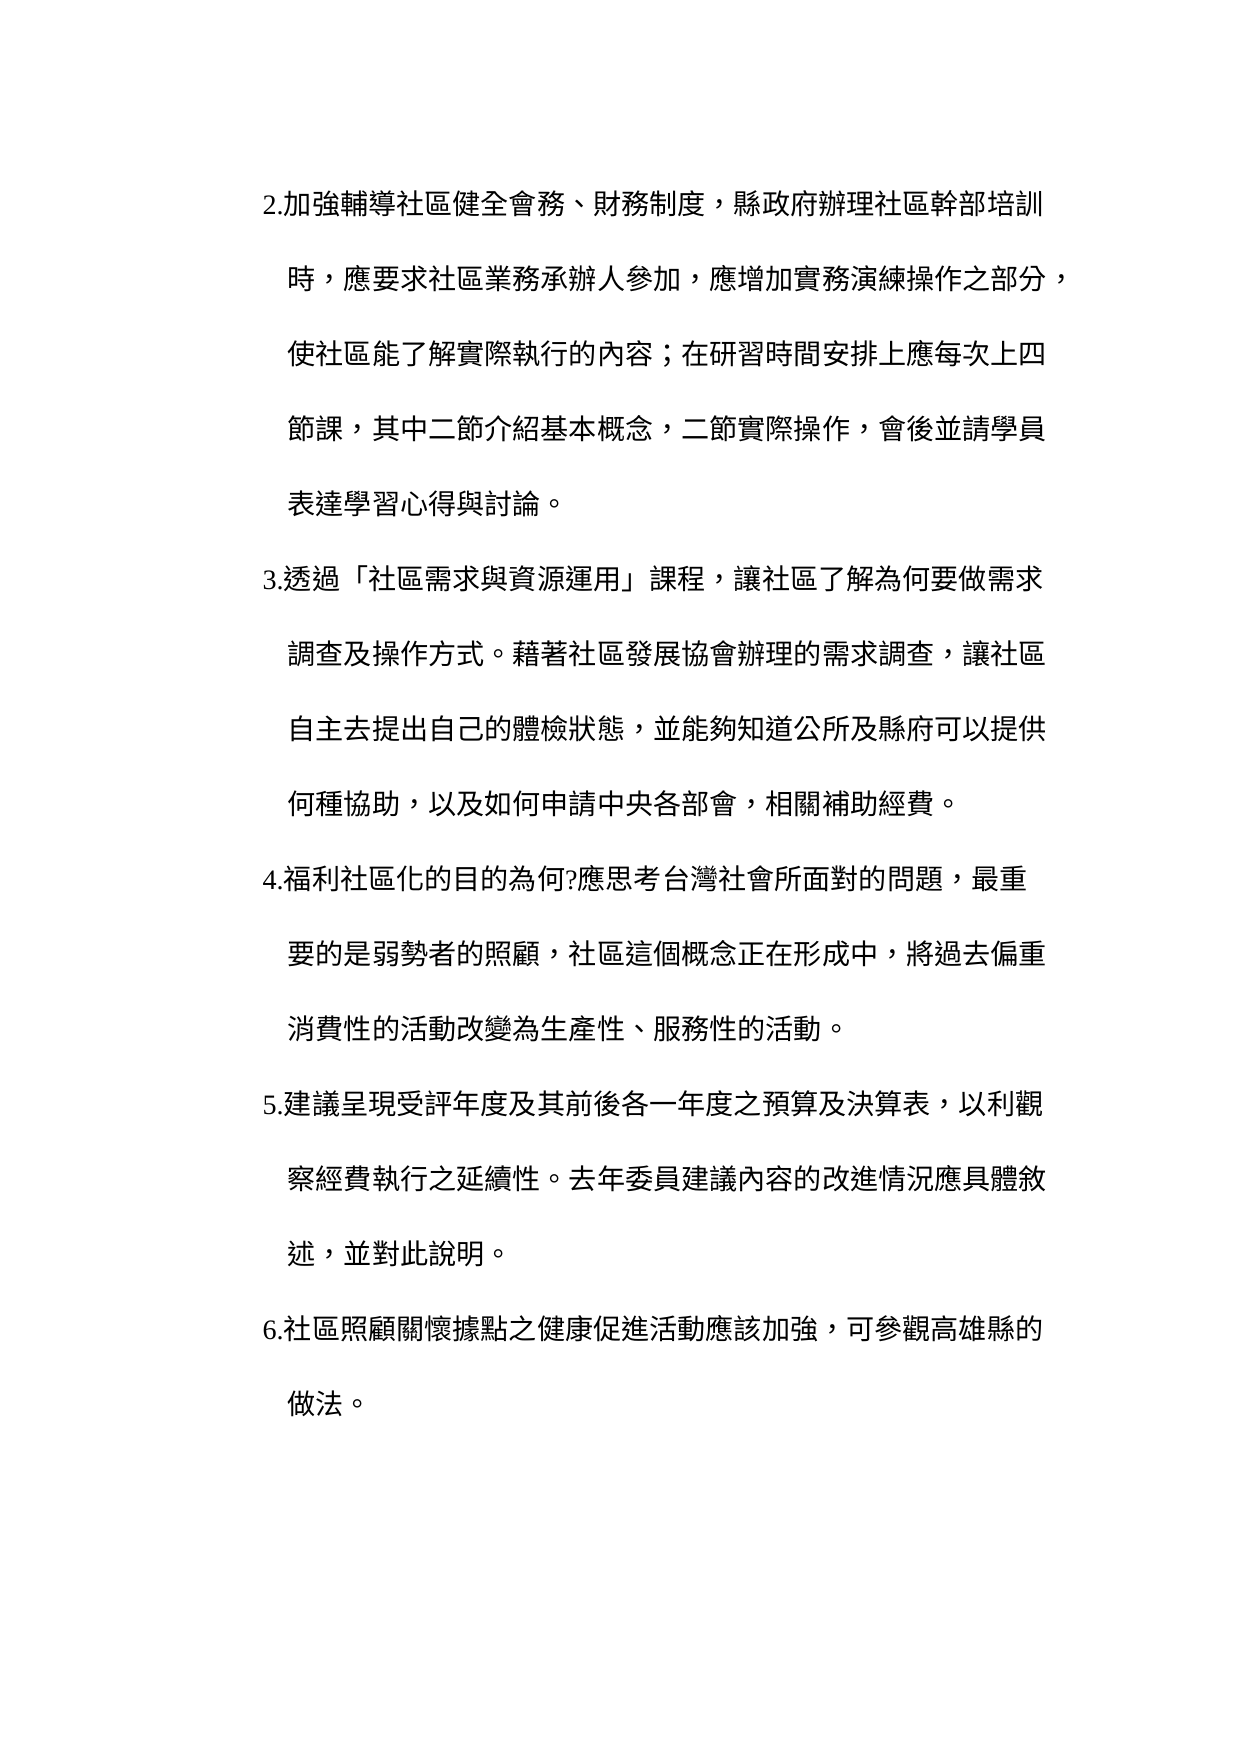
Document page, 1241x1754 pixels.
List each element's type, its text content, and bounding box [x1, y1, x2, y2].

text 6.社區照顧關懷據點之健康促進活動應該加強，可參觀高雄縣的做法。 [262, 1289, 1053, 1439]
text 2.加強輔導社區健全會務、財務制度，縣政府辦理社區幹部培訓時，應要求社區業務承辦人參加，應增加實務演練操作之部分，使社區能了解實際執行的內容；在研習時間安排上應每次上四節課，其中二節介紹基本概念，二節實際操作，會後並請學員表達學習心得與討論。 [262, 164, 1053, 539]
text 5.建議呈現受評年度及其前後各一年度之預算及決算表，以利觀察經費執行之延續性。去年委員建議內容的改進情況應具體敘述，並對此說明。 [262, 1064, 1053, 1289]
text 3.透過「社區需求與資源運用」課程，讓社區了解為何要做需求調查及操作方式。藉著社區發展協會辦理的需求調查，讓社區自主去提出自己的體檢狀態，並能夠知道公所及縣府可以提供何種協助，以及如何申請中央各部會，相關補助經費。 [262, 539, 1053, 839]
text 4.福利社區化的目的為何?應思考台灣社會所面對的問題，最重要的是弱勢者的照顧，社區這個概念正在形成中，將過去偏重消費性的活動改變為生產性、服務性的活動。 [262, 839, 1053, 1064]
